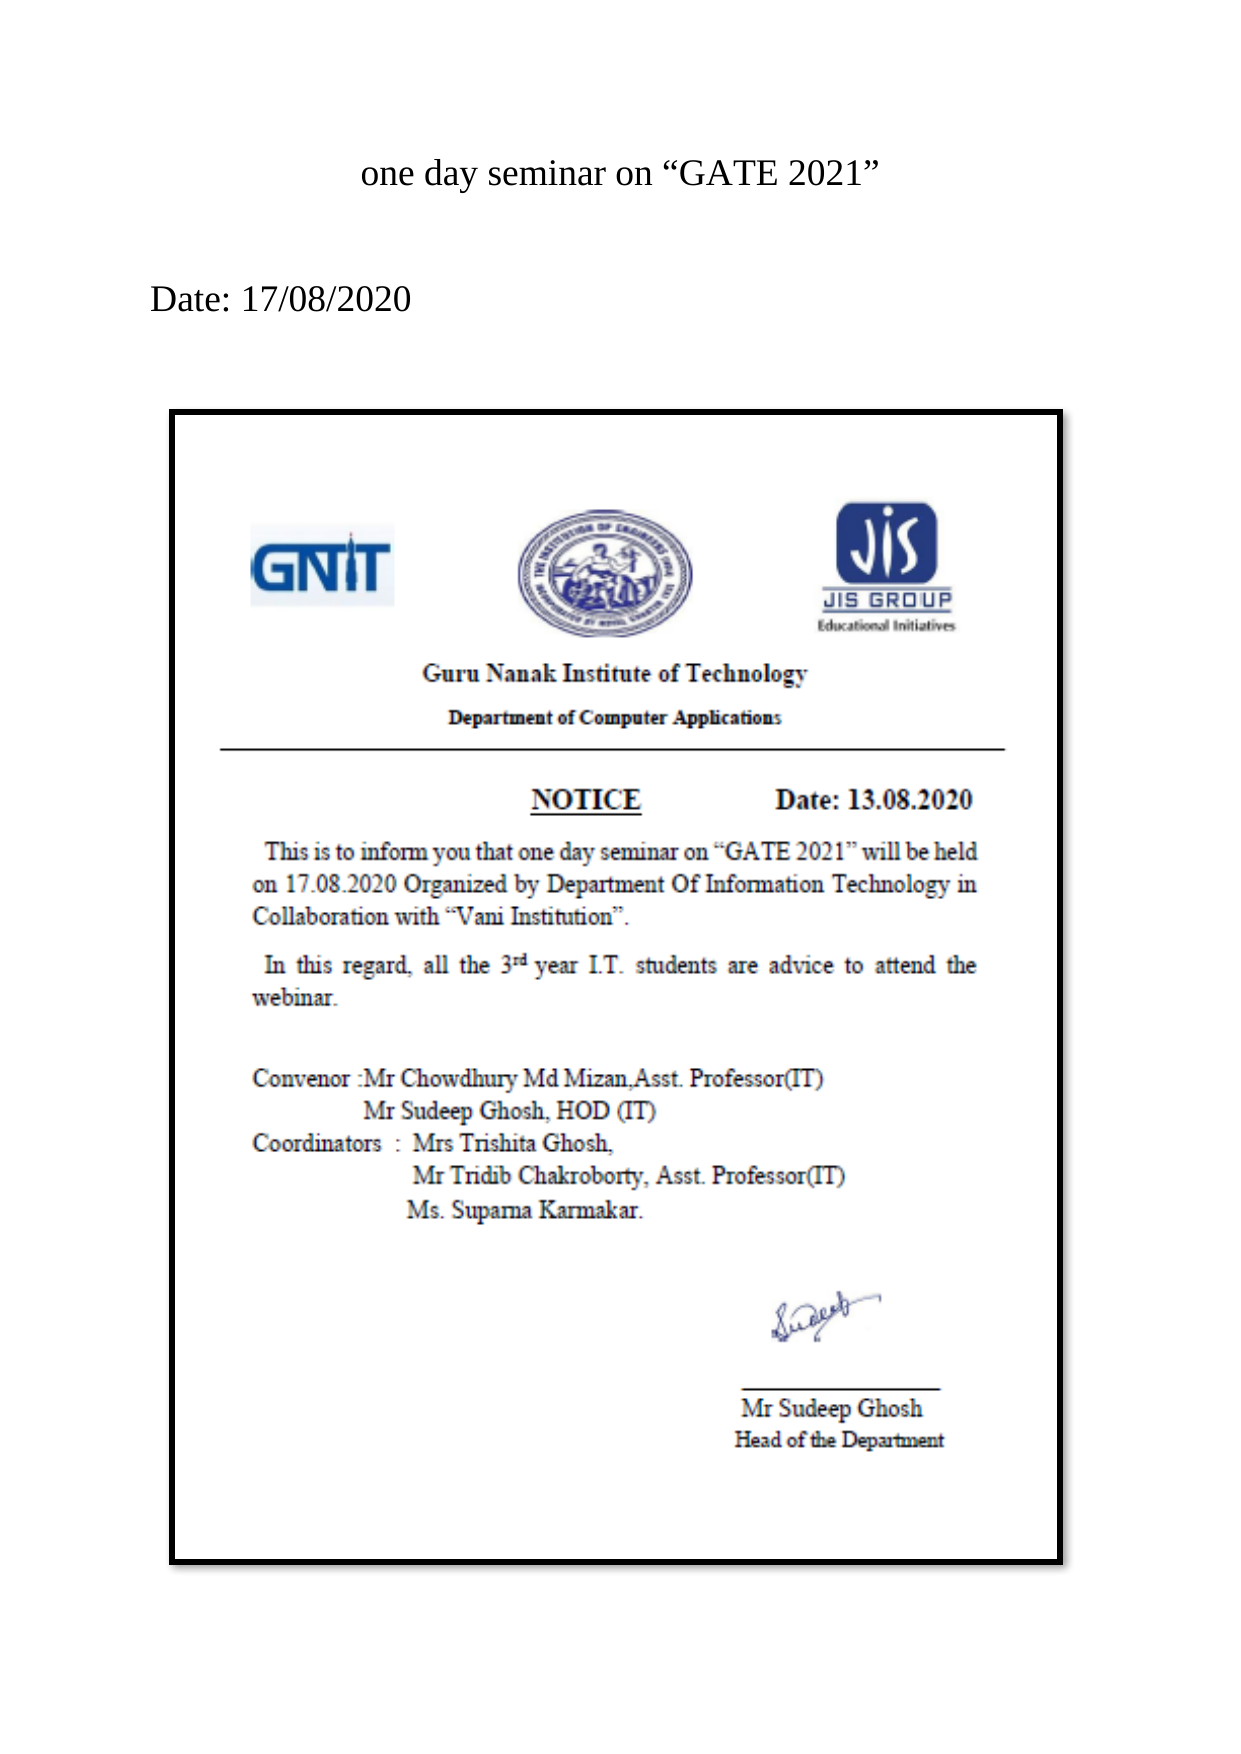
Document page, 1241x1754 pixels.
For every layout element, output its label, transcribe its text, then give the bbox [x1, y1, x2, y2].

picture [175, 415, 1057, 1559]
text Date: 17/08/2020 [150, 276, 1090, 319]
text one day seminar on “GATE 2021” [150, 150, 1090, 193]
